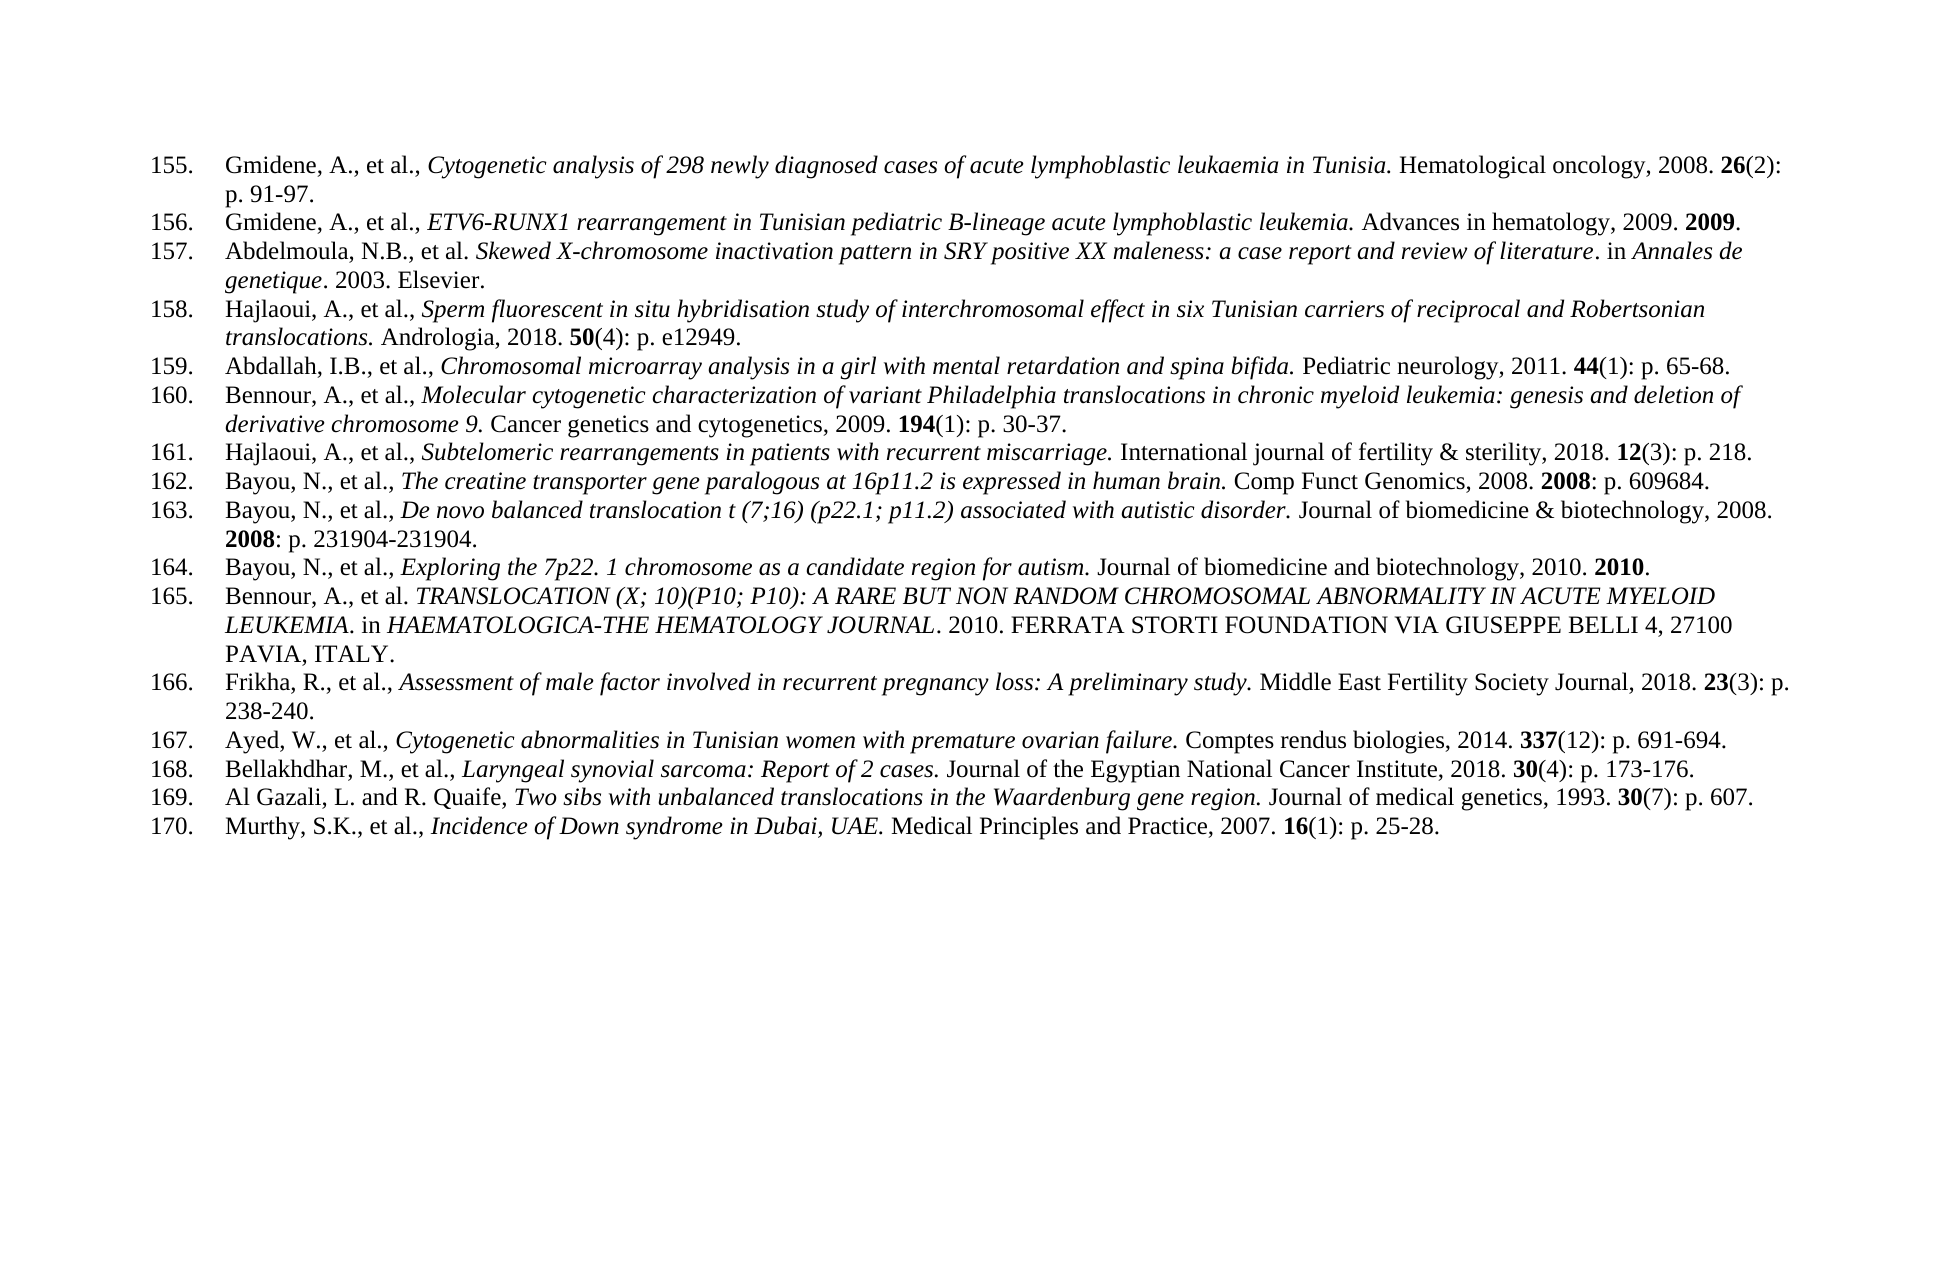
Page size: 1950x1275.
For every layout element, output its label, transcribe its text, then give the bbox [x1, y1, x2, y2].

text 170. Murthy, S.K., et al., Incidence of Down syndrome in Dubai, UAE. Medical Principles and Practice, 2007. 16(1): p. 25-28. [150, 811, 1800, 840]
text 161. Hajlaoui, A., et al., Subtelomeric rearrangements in patients with recurrent miscarriage. International journal of fertility & sterility, 2018. 12(3): p. 218. [150, 437, 1800, 466]
text 163. Bayou, N., et al., De novo balanced translocation t (7;16) (p22.1; p11.2) associated with autistic disorder. Journal of biomedicine & biotechnology, 2008. 2008: p. 231904-231904. [150, 495, 1800, 552]
text 158. Hajlaoui, A., et al., Sperm fluorescent in situ hybridisation study of interchromosomal effect in six Tunisian carriers of reciprocal and Robertsonian translocations. Andrologia, 2018. 50(4): p. e12949. [150, 294, 1800, 351]
text 165. Bennour, A., et al. TRANSLOCATION (X; 10)(P10; P10): A RARE BUT NON RANDOM CHROMOSOMAL ABNORMALITY IN ACUTE MYELOID LEUKEMIA. in HAEMATOLOGICA-THE HEMATOLOGY JOURNAL. 2010. FERRATA STORTI FOUNDATION VIA GIUSEPPE BELLI 4, 27100 PAVIA, ITALY. [150, 581, 1800, 667]
text 164. Bayou, N., et al., Exploring the 7p22. 1 chromosome as a candidate region for autism. Journal of biomedicine and biotechnology, 2010. 2010. [150, 552, 1800, 581]
text 166. Frikha, R., et al., Assessment of male factor involved in recurrent pregnancy loss: A preliminary study. Middle East Fertility Society Journal, 2018. 23(3): p. 238-240. [150, 667, 1800, 725]
text 155. Gmidene, A., et al., Cytogenetic analysis of 298 newly diagnosed cases of acute lymphoblastic leukaemia in Tunisia. Hematological oncology, 2008. 26(2): p. 91-97. [150, 150, 1800, 207]
text 159. Abdallah, I.B., et al., Chromosomal microarray analysis in a girl with mental retardation and spina bifida. Pediatric neurology, 2011. 44(1): p. 65-68. [150, 351, 1800, 380]
text 156. Gmidene, A., et al., ETV6-RUNX1 rearrangement in Tunisian pediatric B-lineage acute lymphoblastic leukemia. Advances in hematology, 2009. 2009. [150, 207, 1800, 236]
text 157. Abdelmoula, N.B., et al. Skewed X-chromosome inactivation pattern in SRY positive XX maleness: a case report and review of literature. in Annales de genetique. 2003. Elsevier. [150, 236, 1800, 294]
text 169. Al Gazali, L. and R. Quaife, Two sibs with unbalanced translocations in the Waardenburg gene region. Journal of medical genetics, 1993. 30(7): p. 607. [150, 782, 1800, 811]
text 160. Bennour, A., et al., Molecular cytogenetic characterization of variant Philadelphia translocations in chronic myeloid leukemia: genesis and deletion of derivative chromosome 9. Cancer genetics and cytogenetics, 2009. 194(1): p. 30-37. [150, 380, 1800, 437]
text 168. Bellakhdhar, M., et al., Laryngeal synovial sarcoma: Report of 2 cases. Journal of the Egyptian National Cancer Institute, 2018. 30(4): p. 173-176. [150, 754, 1800, 782]
text 167. Ayed, W., et al., Cytogenetic abnormalities in Tunisian women with premature ovarian failure. Comptes rendus biologies, 2014. 337(12): p. 691-694. [150, 725, 1800, 754]
text 162. Bayou, N., et al., The creatine transporter gene paralogous at 16p11.2 is expressed in human brain. Comp Funct Genomics, 2008. 2008: p. 609684. [150, 466, 1800, 495]
